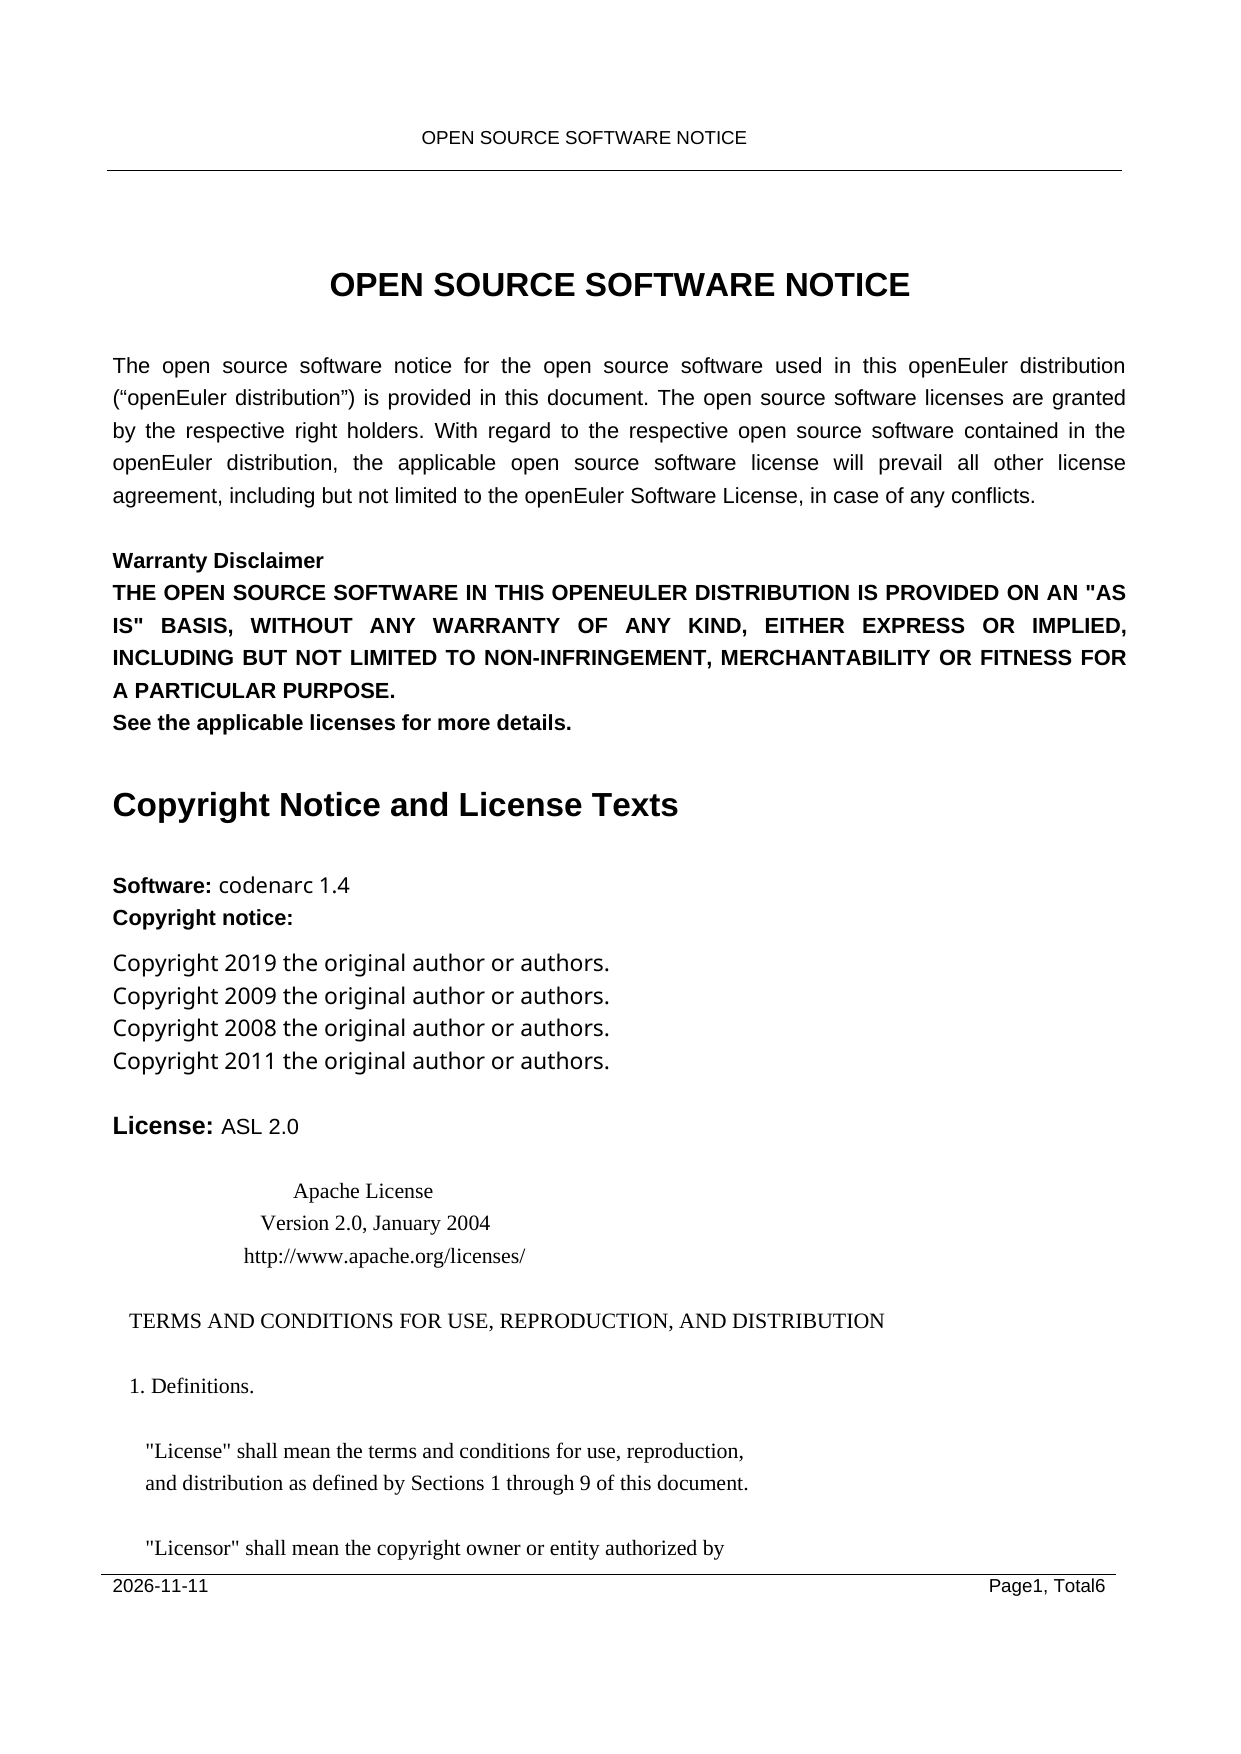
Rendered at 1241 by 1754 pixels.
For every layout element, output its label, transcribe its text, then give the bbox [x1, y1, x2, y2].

text Copyright Notice and License Texts [112, 771, 1128, 836]
text THE OPEN SOURCE SOFTWARE IN THIS OPENEULER DISTRIBUTION IS PROVIDED ON AN "AS IS" BASIS, WITHOUT ANY WARRANTY OF ANY KIND, EITHER EXPRESS OR IMPLIED, INCLUDING BUT NOT LIMITED TO NON-INFRINGEMENT, MERCHANTABILITY OR FITNESS FOR A PARTICULAR PURPOSE. See the applicable licenses for more details. [112, 576, 1128, 739]
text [112, 1142, 1128, 1564]
text OPEN SOURCE SOFTWARE NOTICE [112, 251, 1128, 316]
text Copyright 2019 the original author or authors. Copyright 2009 the original author or authors. Copyright 2008 the original author or authors. Copyright 2011 the original author or authors. [112, 947, 1128, 1109]
title Software: codenarc 1.4 [112, 869, 1128, 901]
text The open source software notice for the open source software used in this openEuler distribution (“openEuler distribution”) is provided in this document. The open source software licenses are granted by the respective right holders. With regard to the respective open source software contained in the openEuler distribution, the applicable open source software license will prevail all other license agreement, including but not limited to the openEuler Software License, in case of any conflicts. [112, 349, 1128, 511]
text License: ASL 2.0 [112, 1109, 1128, 1142]
text Copyright notice: [112, 901, 1128, 934]
text Warranty Disclaimer [112, 544, 1128, 576]
